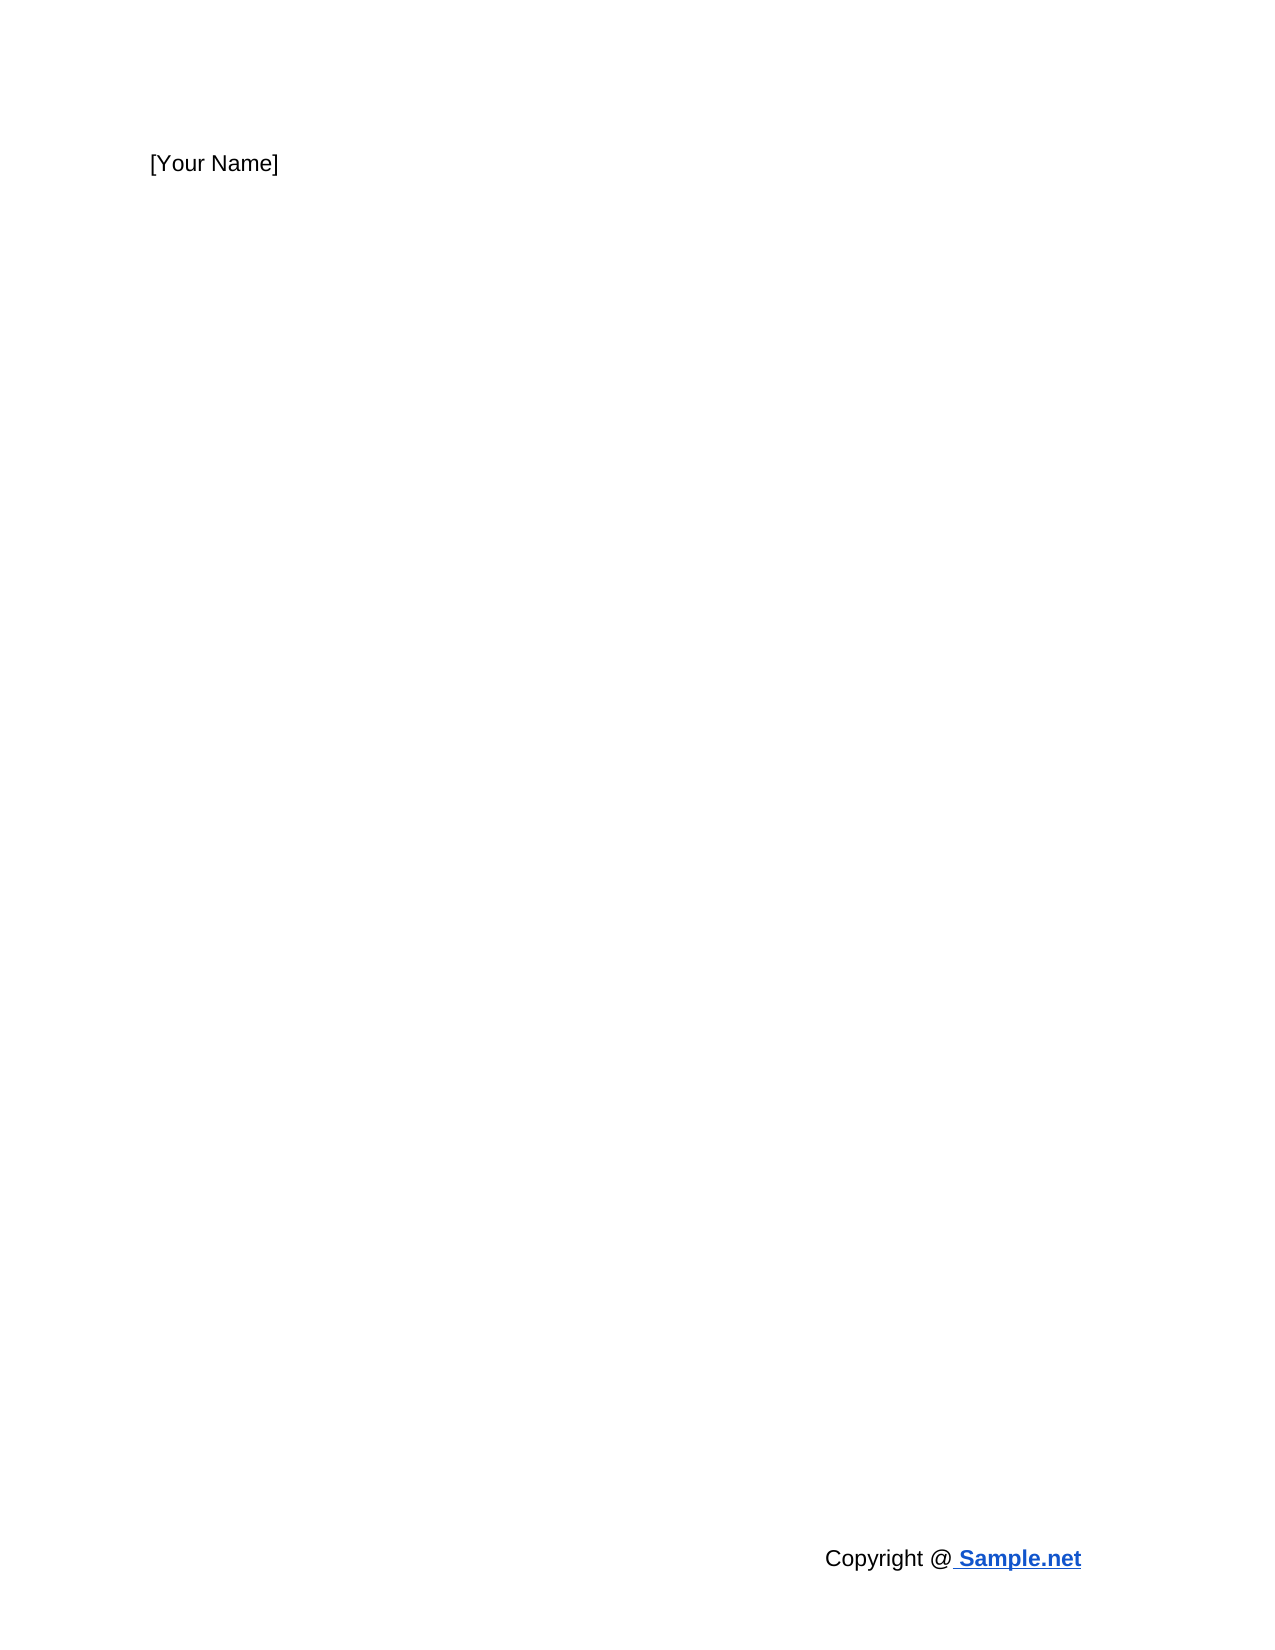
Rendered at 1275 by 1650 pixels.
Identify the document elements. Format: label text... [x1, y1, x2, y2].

text [Your Name] [150, 150, 1125, 176]
